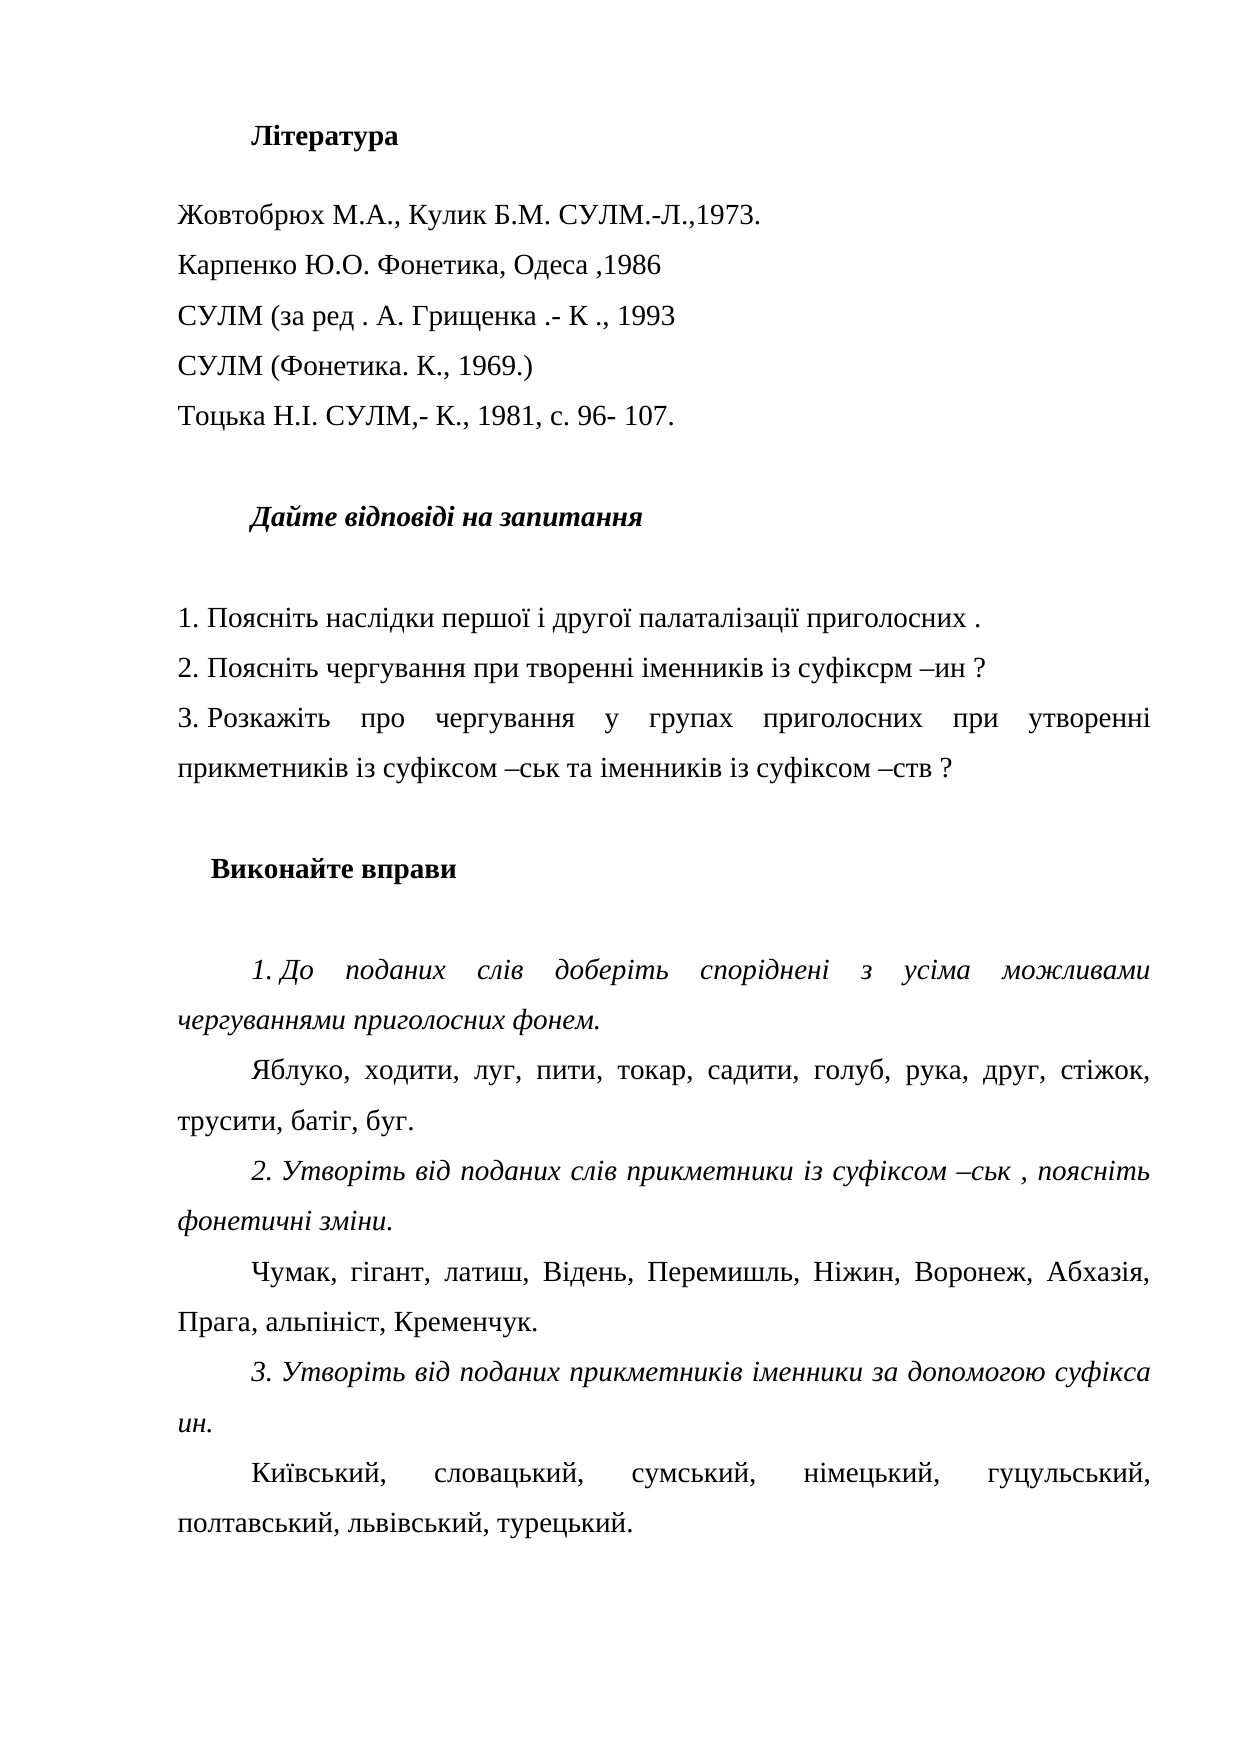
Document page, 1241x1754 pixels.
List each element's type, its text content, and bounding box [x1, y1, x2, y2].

text Київський, словацький, сумський, німецький, гуцульський, полтавський, львівський, турецький. [177, 1455, 1152, 1539]
subtitle Дайте відповіді на запитання [177, 499, 1152, 533]
list Поясніть чергування при творенні іменників із суфіксрм –ин ? [177, 650, 1152, 683]
subtitle Карпенко Ю.О. Фонетика, Одеса ,1986 [177, 247, 1152, 281]
text Яблуко, ходити, луг, пити, токар, садити, голуб, рука, друг, стіжок, трусити, батіг, буг. [177, 1052, 1152, 1136]
text Жовтобрюх М.А., Кулик Б.М. СУЛМ.-Л.,1973. [177, 197, 1152, 231]
subtitle Література [177, 118, 1152, 152]
text Чумак, гігант, латиш, Відень, Перемишль, Ніжин, Воронеж, Абхазія, Прага, альпініст, Кременчук. [177, 1254, 1152, 1338]
list До поданих слів доберіть споріднені з усіма можливами чергуваннями приголосних фонем. [177, 952, 1152, 1036]
list Утворіть від поданих слів прикметники із суфіксом –ськ , поясніть фонетичні зміни. [177, 1153, 1152, 1237]
text СУЛМ (за ред . А. Грищенка .- К ., 1993 [177, 298, 1152, 331]
list Поясніть наслідки першої і другої палаталізації приголосних . [177, 600, 1152, 633]
text Тоцька Н.І. СУЛМ,- К., 1981, с. 96- 107. [177, 398, 1152, 432]
list Розкажіть про чергування у групах приголосних при утворенні прикметників із суфіксом –ськ та іменників із суфіксом –ств ? [177, 700, 1152, 784]
list Утворіть від поданих прикметників іменники за допомогою суфікса ин. [177, 1354, 1152, 1438]
text Виконайте вправи [211, 851, 1152, 885]
text СУЛМ (Фонетика. К., 1969.) [177, 348, 1152, 382]
